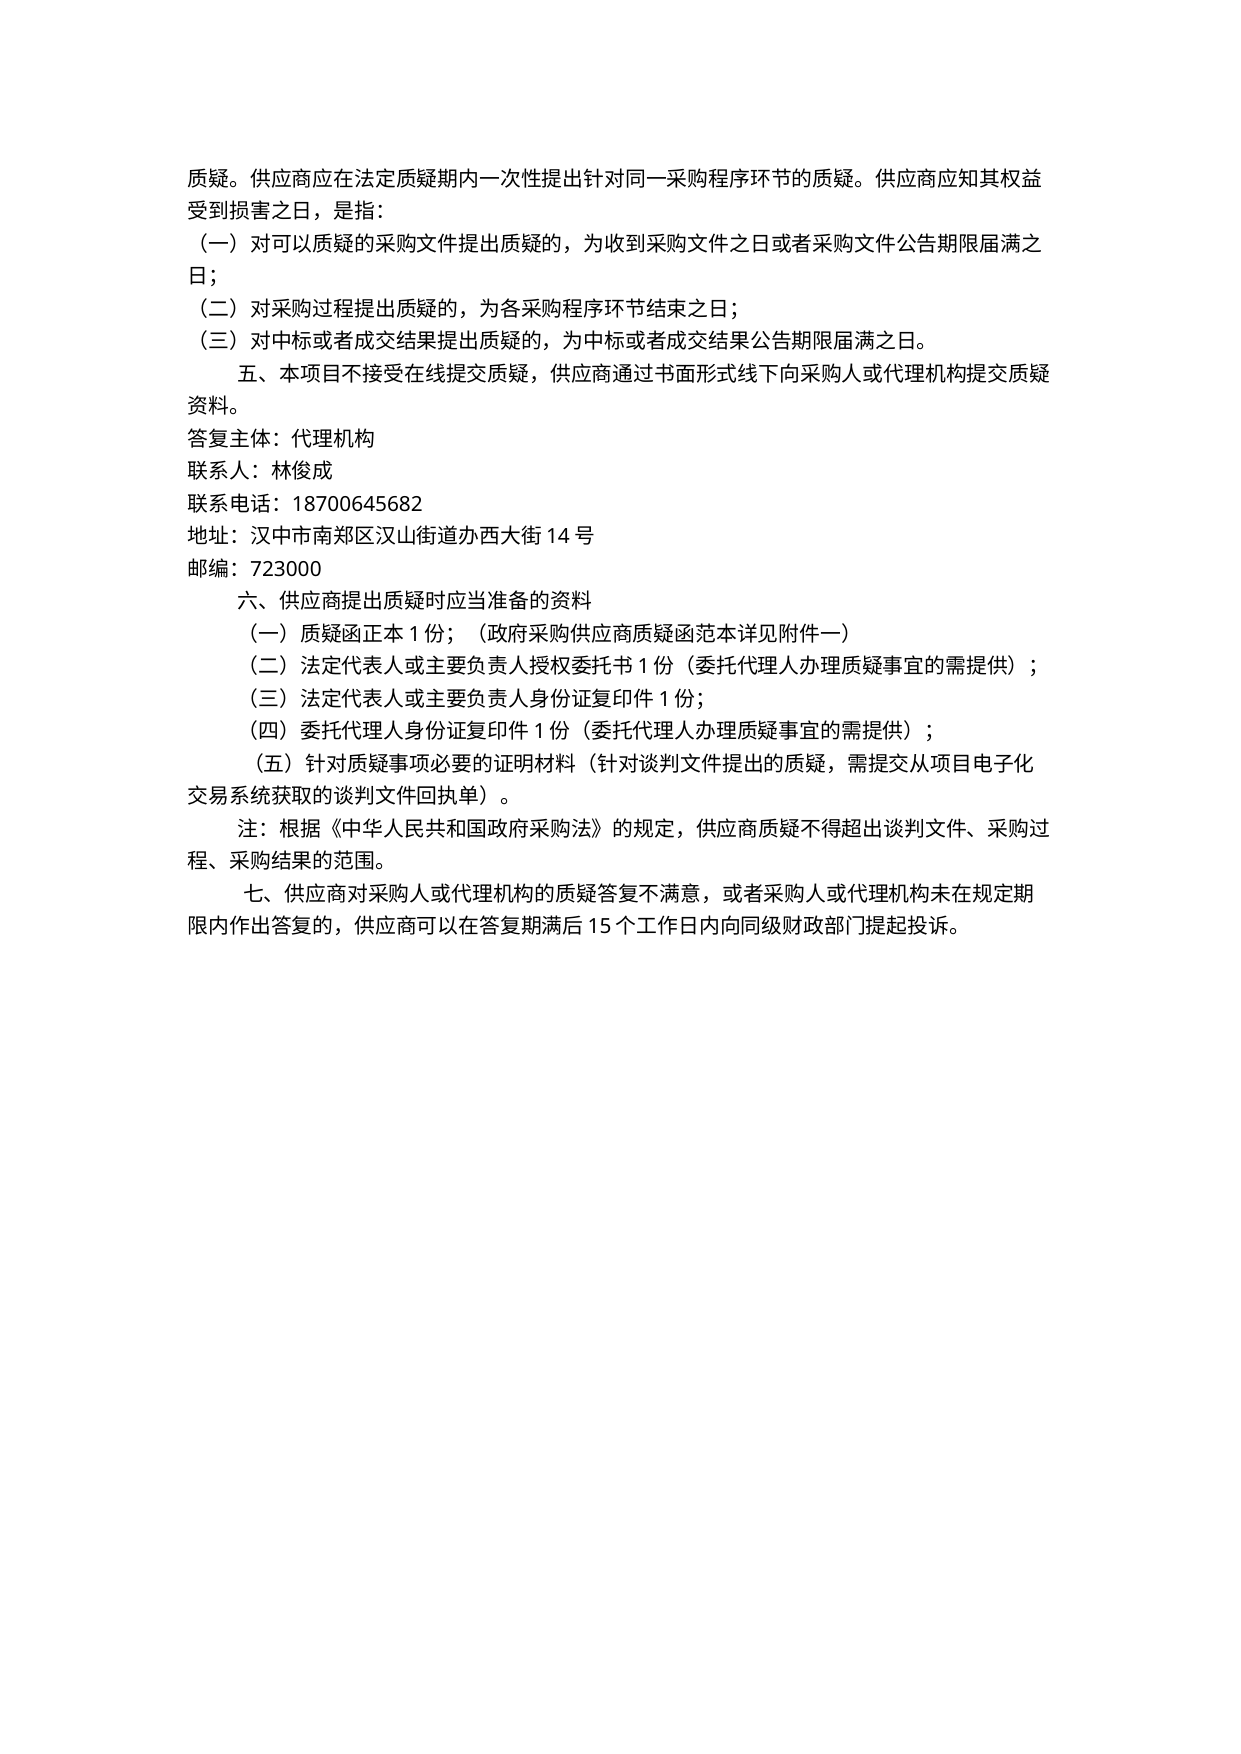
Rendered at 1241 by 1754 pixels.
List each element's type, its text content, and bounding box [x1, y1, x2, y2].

text 联系人：林俊成 [187, 454, 1053, 487]
text （一）对可以质疑的采购文件提出质疑的，为收到采购文件之日或者采购文件公告期限届满之日； [187, 227, 1053, 292]
text 注：根据《中华人民共和国政府采购法》的规定，供应商质疑不得超出谈判文件、采购过程、采购结果的范围。 [187, 812, 1053, 877]
text （三）法定代表人或主要负责人身份证复印件1份； [187, 682, 1053, 714]
text 五、本项目不接受在线提交质疑，供应商通过书面形式线下向采购人或代理机构提交质疑资料。 [187, 357, 1053, 422]
text （二）法定代表人或主要负责人授权委托书1份（委托代理人办理质疑事宜的需提供）； [187, 649, 1053, 682]
text （三）对中标或者成交结果提出质疑的，为中标或者成交结果公告期限届满之日。 [187, 324, 1053, 357]
text 答复主体：代理机构 [187, 422, 1053, 454]
text 六、供应商提出质疑时应当准备的资料 [187, 584, 1053, 617]
text （五）针对质疑事项必要的证明材料（针对谈判文件提出的质疑，需提交从项目电子化交易系统获取的谈判文件回执单）。 [187, 747, 1053, 812]
text （二）对采购过程提出质疑的，为各采购程序环节结束之日； [187, 292, 1053, 324]
text （一）质疑函正本1份；（政府采购供应商质疑函范本详见附件一） [187, 617, 1053, 649]
text 邮编：723000 [187, 552, 1053, 584]
text 联系电话：18700645682 [187, 487, 1053, 519]
text 七、供应商对采购人或代理机构的质疑答复不满意，或者采购人或代理机构未在规定期限内作出答复的，供应商可以在答复期满后15个工作日内向同级财政部门提起投诉。 [187, 877, 1053, 942]
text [187, 162, 1053, 227]
text （四）委托代理人身份证复印件1份（委托代理人办理质疑事宜的需提供）； [187, 714, 1053, 747]
text 地址：汉中市南郑区汉山街道办西大街14号 [187, 519, 1053, 552]
